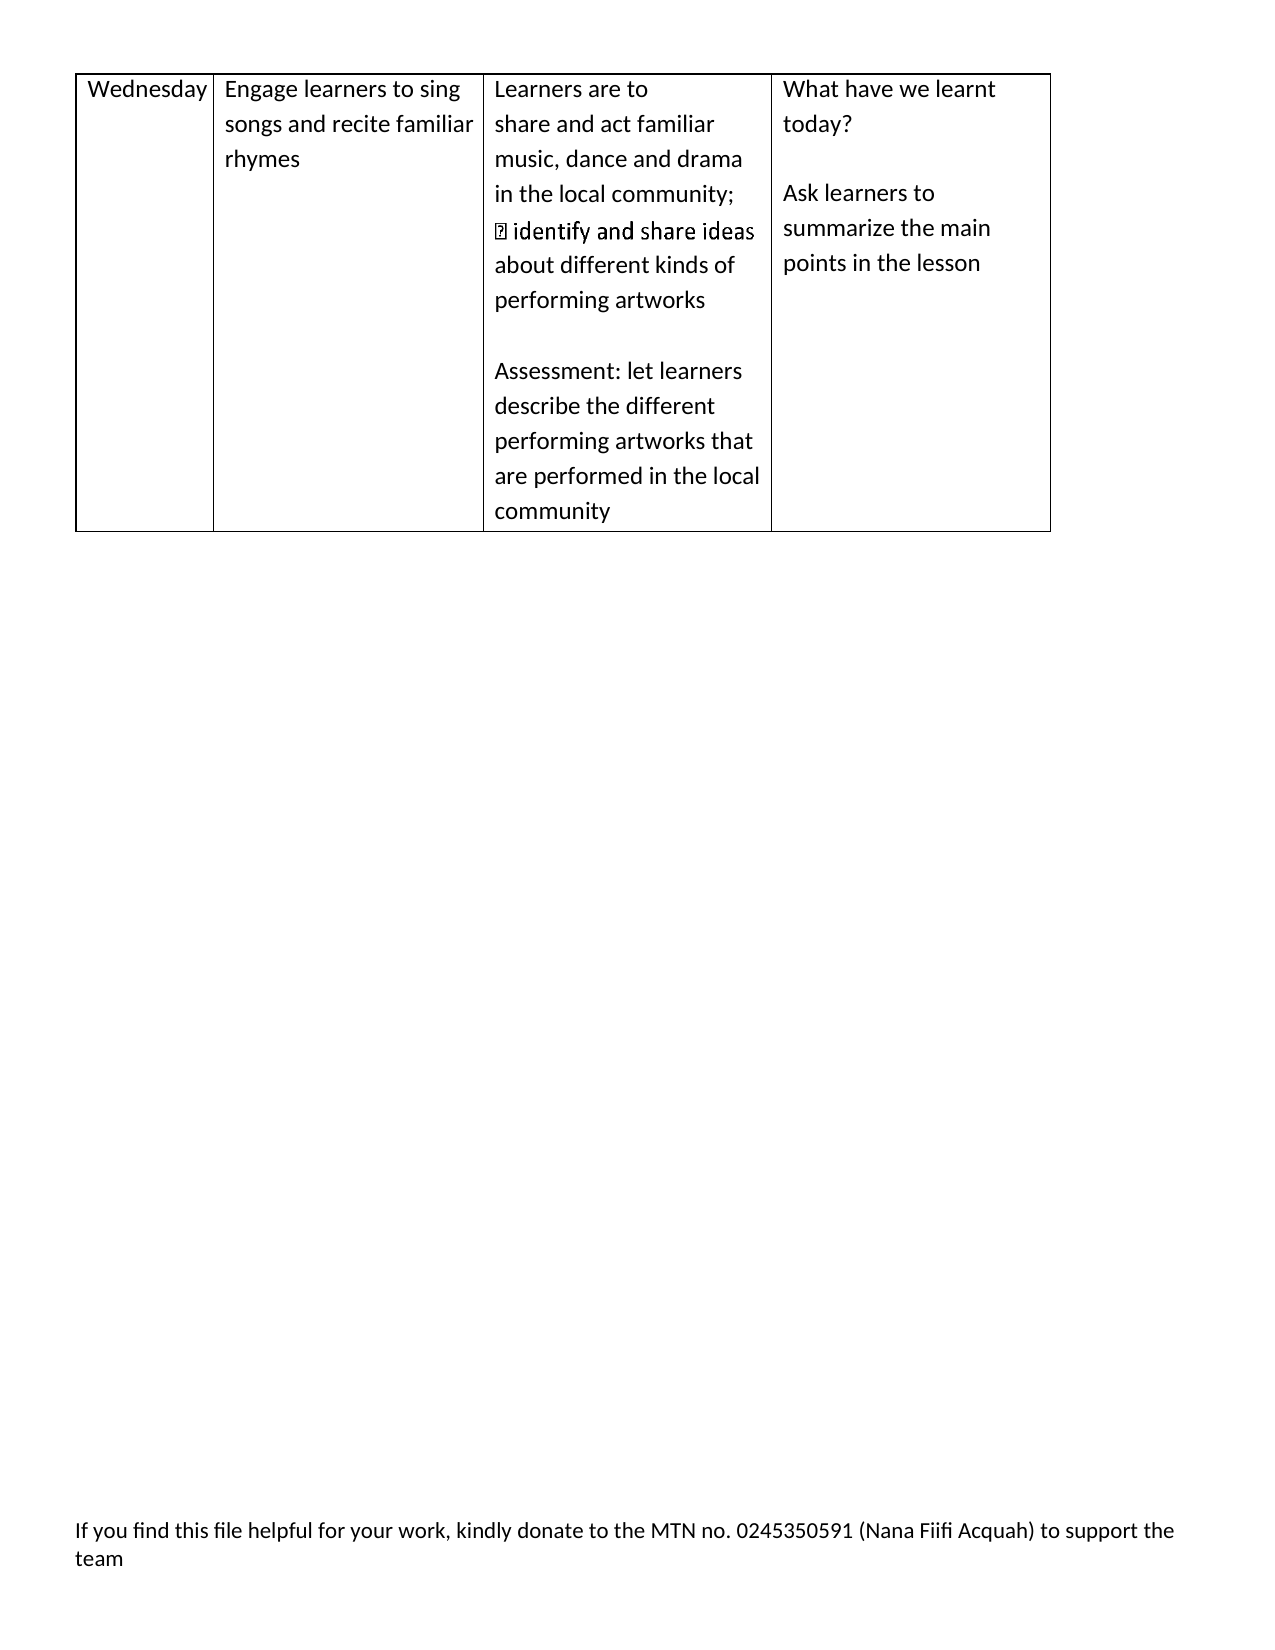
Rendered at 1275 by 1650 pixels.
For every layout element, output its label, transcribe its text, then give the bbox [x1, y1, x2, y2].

table_header Engage learners to sing songs and recite familiar rhymes [214, 75, 483, 531]
picture [494, 214, 770, 246]
table_header What have we learnt today? Ask learners to summarize the main points in the lesson [772, 75, 1050, 531]
table_header Wednesday [77, 75, 213, 531]
text If you find this file helpful for your work, kindly donate to the MTN no. 0245350591 (Nana Fiifi Acquah) to support the team [75, 1516, 1175, 1572]
table_header Learners are to share and act familiar music, dance and drama in the local community; about different kinds of performing artworks Assessment: let learners describe the different performing artworks that are performed in the local community [484, 75, 771, 531]
